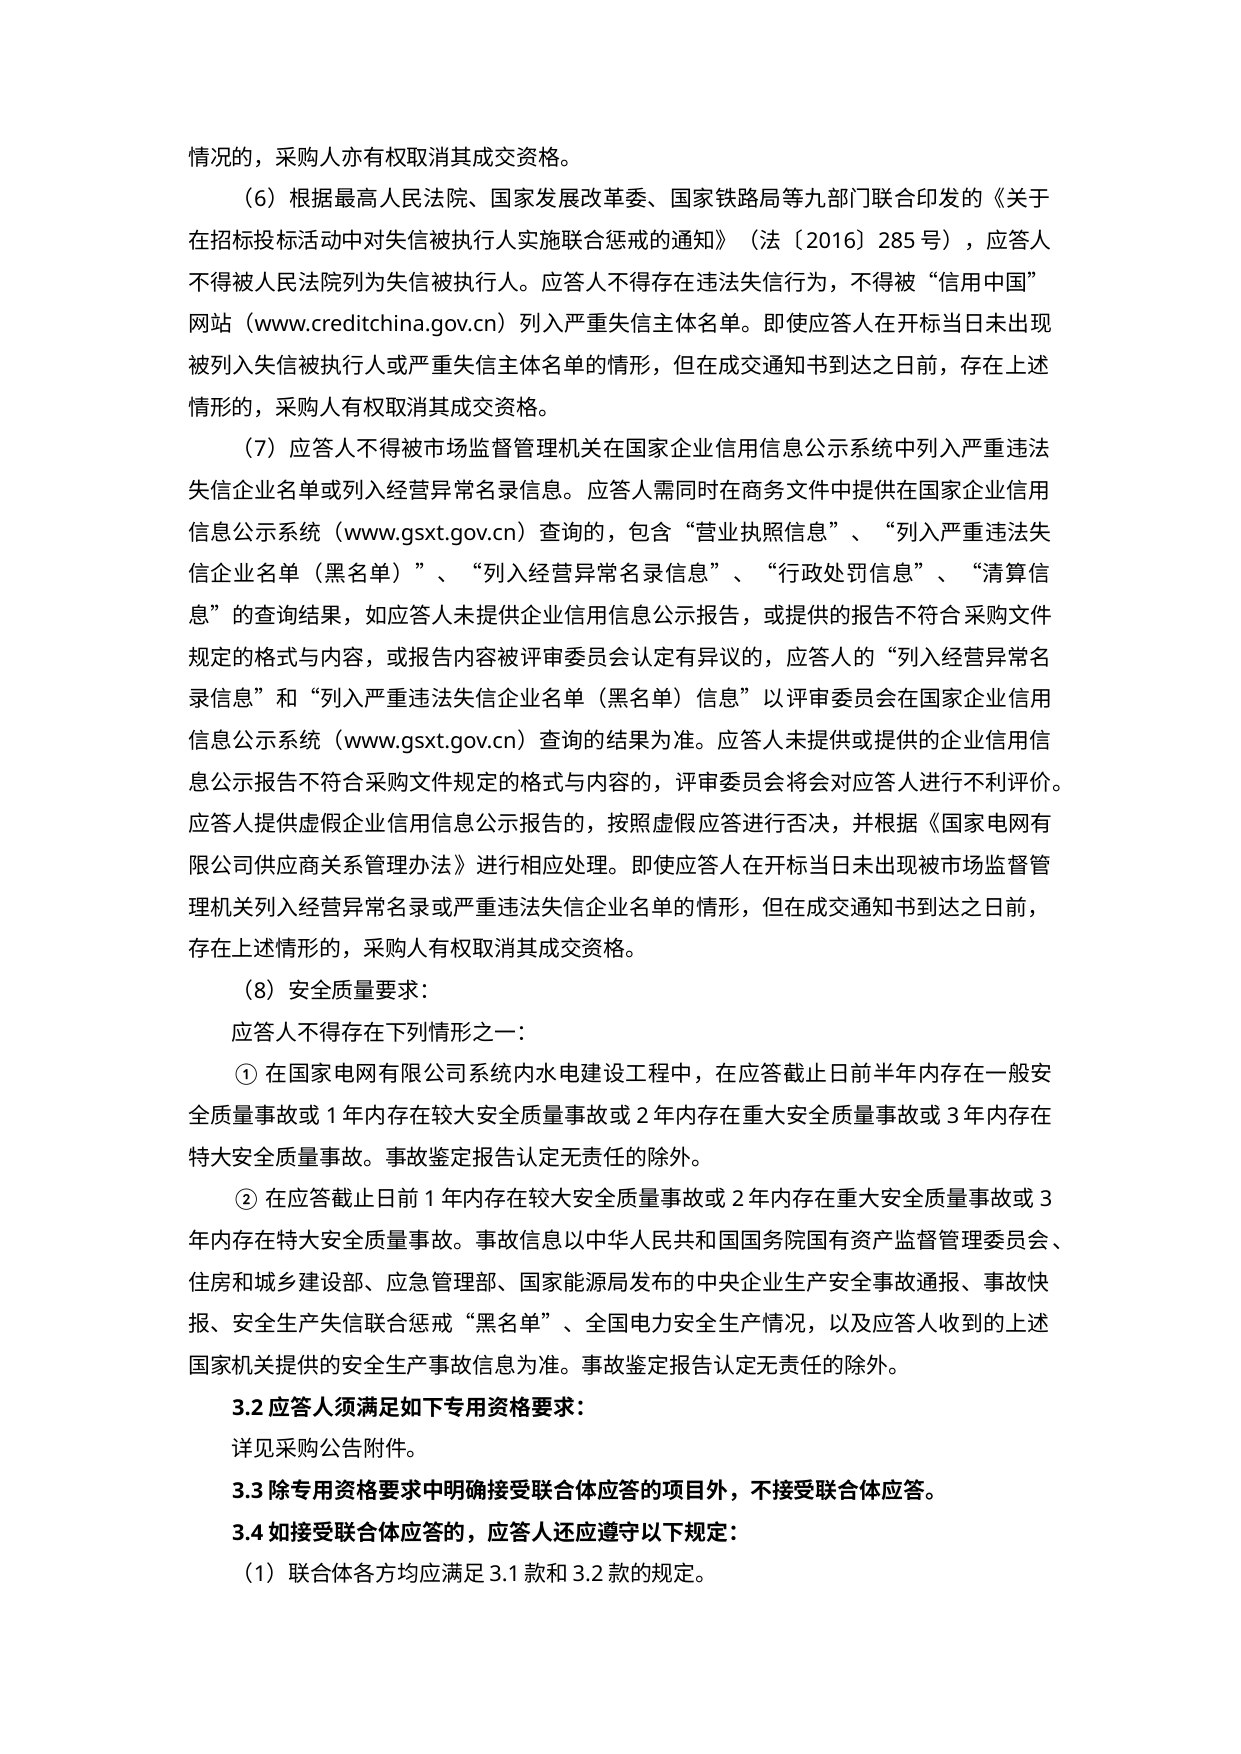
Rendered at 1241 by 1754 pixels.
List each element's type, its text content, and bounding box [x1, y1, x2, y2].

text （7）应答人不得被市场监督管理机关在国家企业信用信息公示系统中列入严重违法失信企业名单或列入经营异常名录信息。应答人需同时在商务文件中提供在国家企业信用信息公示系统（www.gsxt.gov.cn）查询的，包含“营业执照信息”、“列入严重违法失信企业名单（黑名单）”、“列入经营异常名录信息”、“行政处罚信息”、“清算信息”的查询结果，如应答人未提供企业信用信息公示报告，或提供的报告不符合采购文件规定的格式与内容，或报告内容被评审委员会认定有异议的，应答人的“列入经营异常名录信息”和“列入严重违法失信企业名单（黑名单）信息”以评审委员会在国家企业信用信息公示系统（www.gsxt.gov.cn）查询的结果为准。应答人未提供或提供的企业信用信息公示报告不符合采购文件规定的格式与内容的，评审委员会将会对应答人进行不利评价。应答人提供虚假企业信用信息公示报告的，按照虚假应答进行否决，并根据《国家电网有限公司供应商关系管理办法》进行相应处理。即使应答人在开标当日未出现被市场监督管理机关列入经营异常名录或严重违法失信企业名单的情形，但在成交通知书到达之日前，存在上述情形的，采购人有权取消其成交资格。 [188, 423, 1052, 965]
text ②在应答截止日前1年内存在较大安全质量事故或2年内存在重大安全质量事故或3年内存在特大安全质量事故。事故信息以中华人民共和国国务院国有资产监督管理委员会、住房和城乡建设部、应急管理部、国家能源局发布的中央企业生产安全事故通报、事故快报、安全生产失信联合惩戒“黑名单”、全国电力安全生产情况，以及应答人收到的上述国家机关提供的安全生产事故信息为准。事故鉴定报告认定无责任的除外。 [188, 1173, 1052, 1382]
text （6）根据最高人民法院、国家发展改革委、国家铁路局等九部门联合印发的《关于在招标投标活动中对失信被执行人实施联合惩戒的通知》（法〔2016〕285号），应答人不得被人民法院列为失信被执行人。应答人不得存在违法失信行为，不得被“信用中国”网站（www.creditchina.gov.cn）列入严重失信主体名单。即使应答人在开标当日未出现被列入失信被执行人或严重失信主体名单的情形，但在成交通知书到达之日前，存在上述情形的，采购人有权取消其成交资格。 [188, 173, 1052, 423]
text 3.3 除专用资格要求中明确接受联合体应答的项目外，不接受联合体应答。 [188, 1465, 1052, 1507]
text 3.2 应答人须满足如下专用资格要求： [188, 1382, 1052, 1423]
text 详见采购公告附件。 [188, 1423, 1052, 1465]
text ①在国家电网有限公司系统内水电建设工程中，在应答截止日前半年内存在一般安全质量事故或1年内存在较大安全质量事故或2年内存在重大安全质量事故或3年内存在特大安全质量事故。事故鉴定报告认定无责任的除外。 [188, 1048, 1052, 1173]
text （8）安全质量要求： [188, 965, 1052, 1007]
text 应答人不得存在下列情形之一： [188, 1007, 1052, 1048]
text （1）联合体各方均应满足3.1款和3.2款的规定。 [188, 1548, 1052, 1590]
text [188, 132, 1052, 173]
text 3.4 如接受联合体应答的，应答人还应遵守以下规定： [188, 1507, 1052, 1548]
